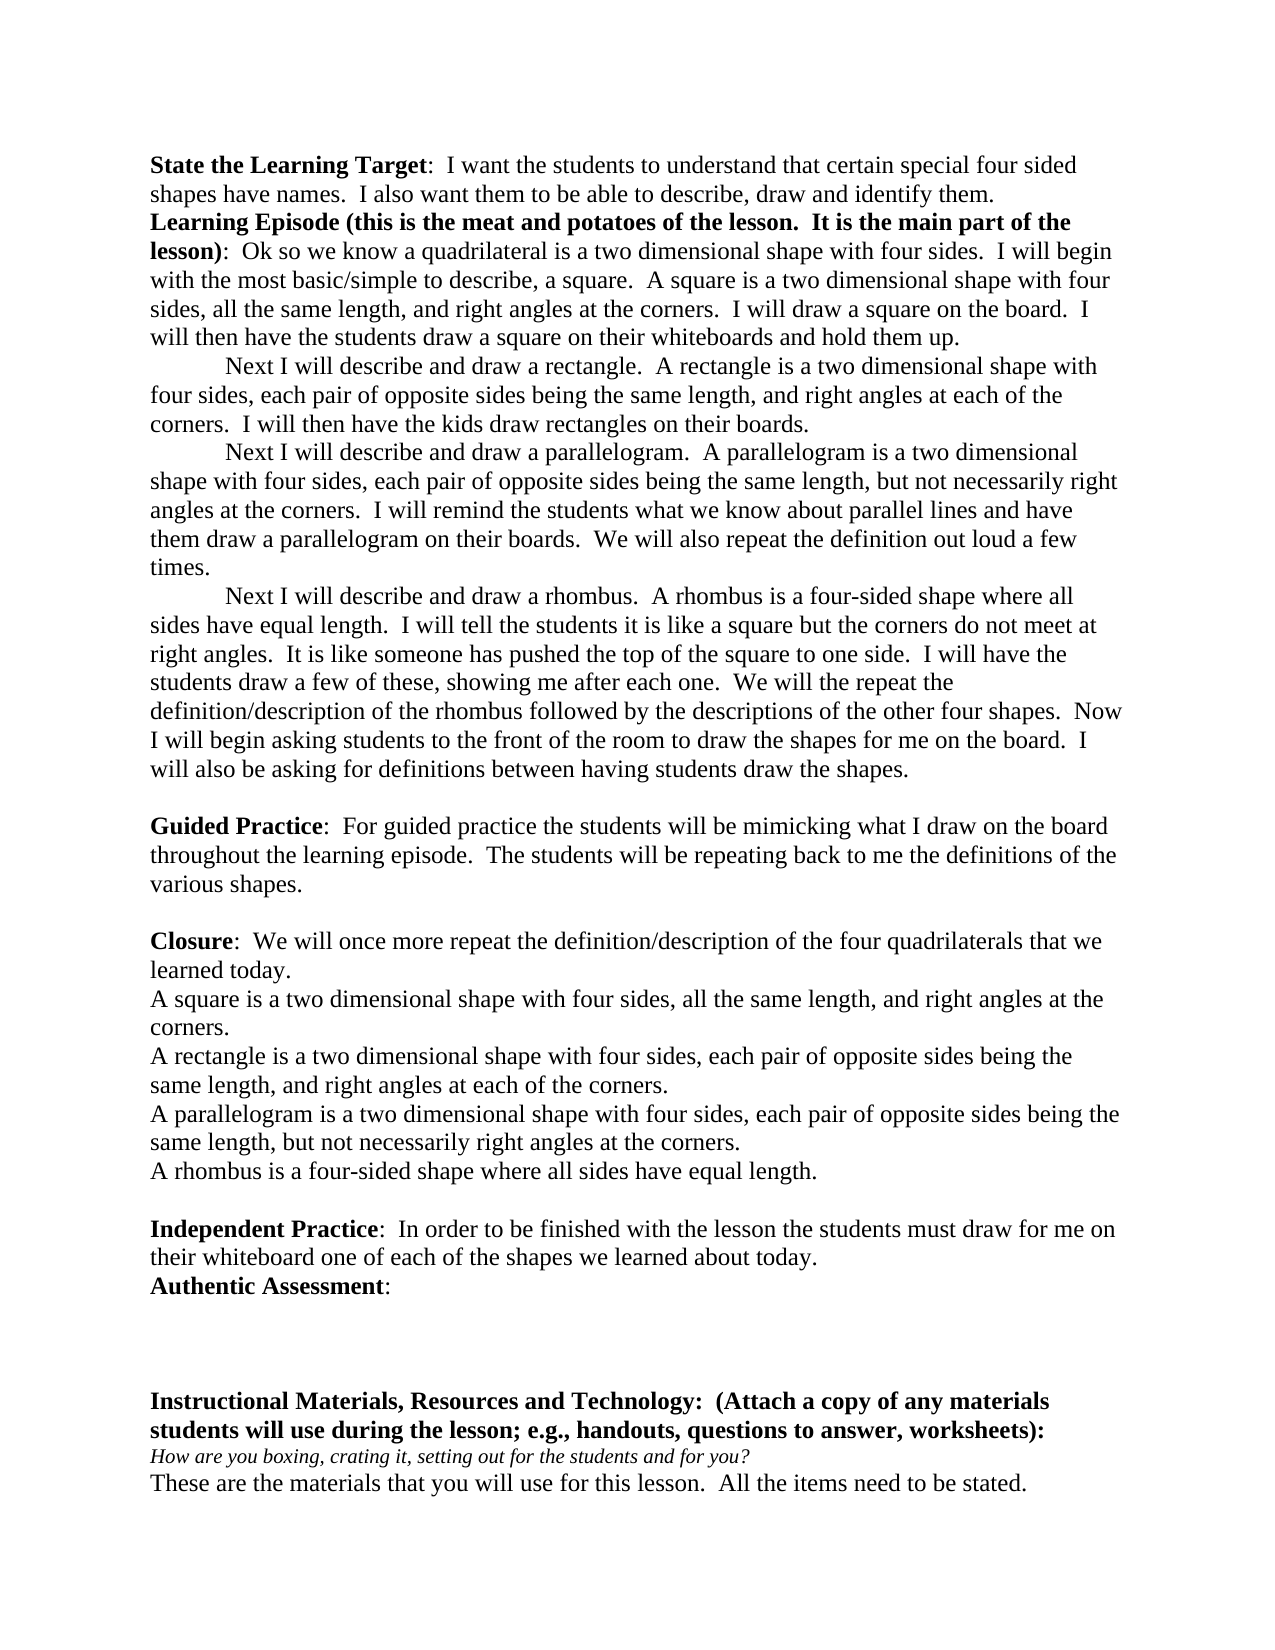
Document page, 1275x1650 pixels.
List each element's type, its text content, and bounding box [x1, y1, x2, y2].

text State the Learning Target: I want the students to understand that certain special four sided shapes have names. I also want them to be able to describe, draw and identify them. [150, 150, 1125, 207]
text Instructional Materials, Resources and Technology: (Attach a copy of any materials students will use during the lesson; e.g., handouts, questions to answer, worksheets): [150, 1386, 1125, 1444]
text Closure: We will once more repeat the definition/description of the four quadrilaterals that we learned today. [150, 926, 1125, 984]
text Learning Episode (this is the meat and potatoes of the lesson. It is the main part of the lesson): Ok so we know a quadrilateral is a two dimensional shape with four sides. I will begin with the most basic/simple to describe, a square. A square is a two dimensional shape with four sides, all the same length, and right angles at the corners. I will draw a square on the board. I will then have the students draw a square on their whiteboards and hold them up. [150, 207, 1125, 351]
text Next I will describe and draw a rhombus. A rhombus is a four-sided shape where all sides have equal length. I will tell the students it is like a square but the corners do not meet at right angles. It is like someone has pushed the top of the square to one side. I will have the students draw a few of these, showing me after each one. We will the repeat the definition/description of the rhombus followed by the descriptions of the other four shapes. Now I will begin asking students to the front of the room to draw the shapes for me on the board. I will also be asking for definitions between having students draw the shapes. [150, 581, 1125, 811]
text A rectangle is a two dimensional shape with four sides, each pair of opposite sides being the same length, and right angles at each of the corners. [150, 1041, 1125, 1099]
text Independent Practice: In order to be finished with the lesson the students must draw for me on their whiteboard one of each of the shapes we learned about today. [150, 1214, 1125, 1271]
text Next I will describe and draw a rectangle. A rectangle is a two dimensional shape with four sides, each pair of opposite sides being the same length, and right angles at each of the corners. I will then have the kids draw rectangles on their boards. [150, 351, 1125, 437]
text Guided Practice: For guided practice the students will be mimicking what I draw on the board throughout the learning episode. The students will be repeating back to me the definitions of the various shapes. [150, 811, 1125, 897]
text Next I will describe and draw a parallelogram. A parallelogram is a two dimensional shape with four sides, each pair of opposite sides being the same length, but not necessarily right angles at the corners. I will remind the students what we know about parallel lines and have them draw a parallelogram on their boards. We will also repeat the definition out loud a few times. [150, 437, 1125, 581]
text How are you boxing, crating it, setting out for the students and for you? [150, 1444, 1125, 1468]
text Authentic Assessment: [150, 1271, 1125, 1300]
text A square is a two dimensional shape with four sides, all the same length, and right angles at the corners. [150, 984, 1125, 1041]
text A parallelogram is a two dimensional shape with four sides, each pair of opposite sides being the same length, but not necessarily right angles at the corners. [150, 1099, 1125, 1156]
text A rhombus is a four-sided shape where all sides have equal length. [150, 1156, 1125, 1185]
text These are the materials that you will use for this lesson. All the items need to be stated. [150, 1468, 1125, 1497]
